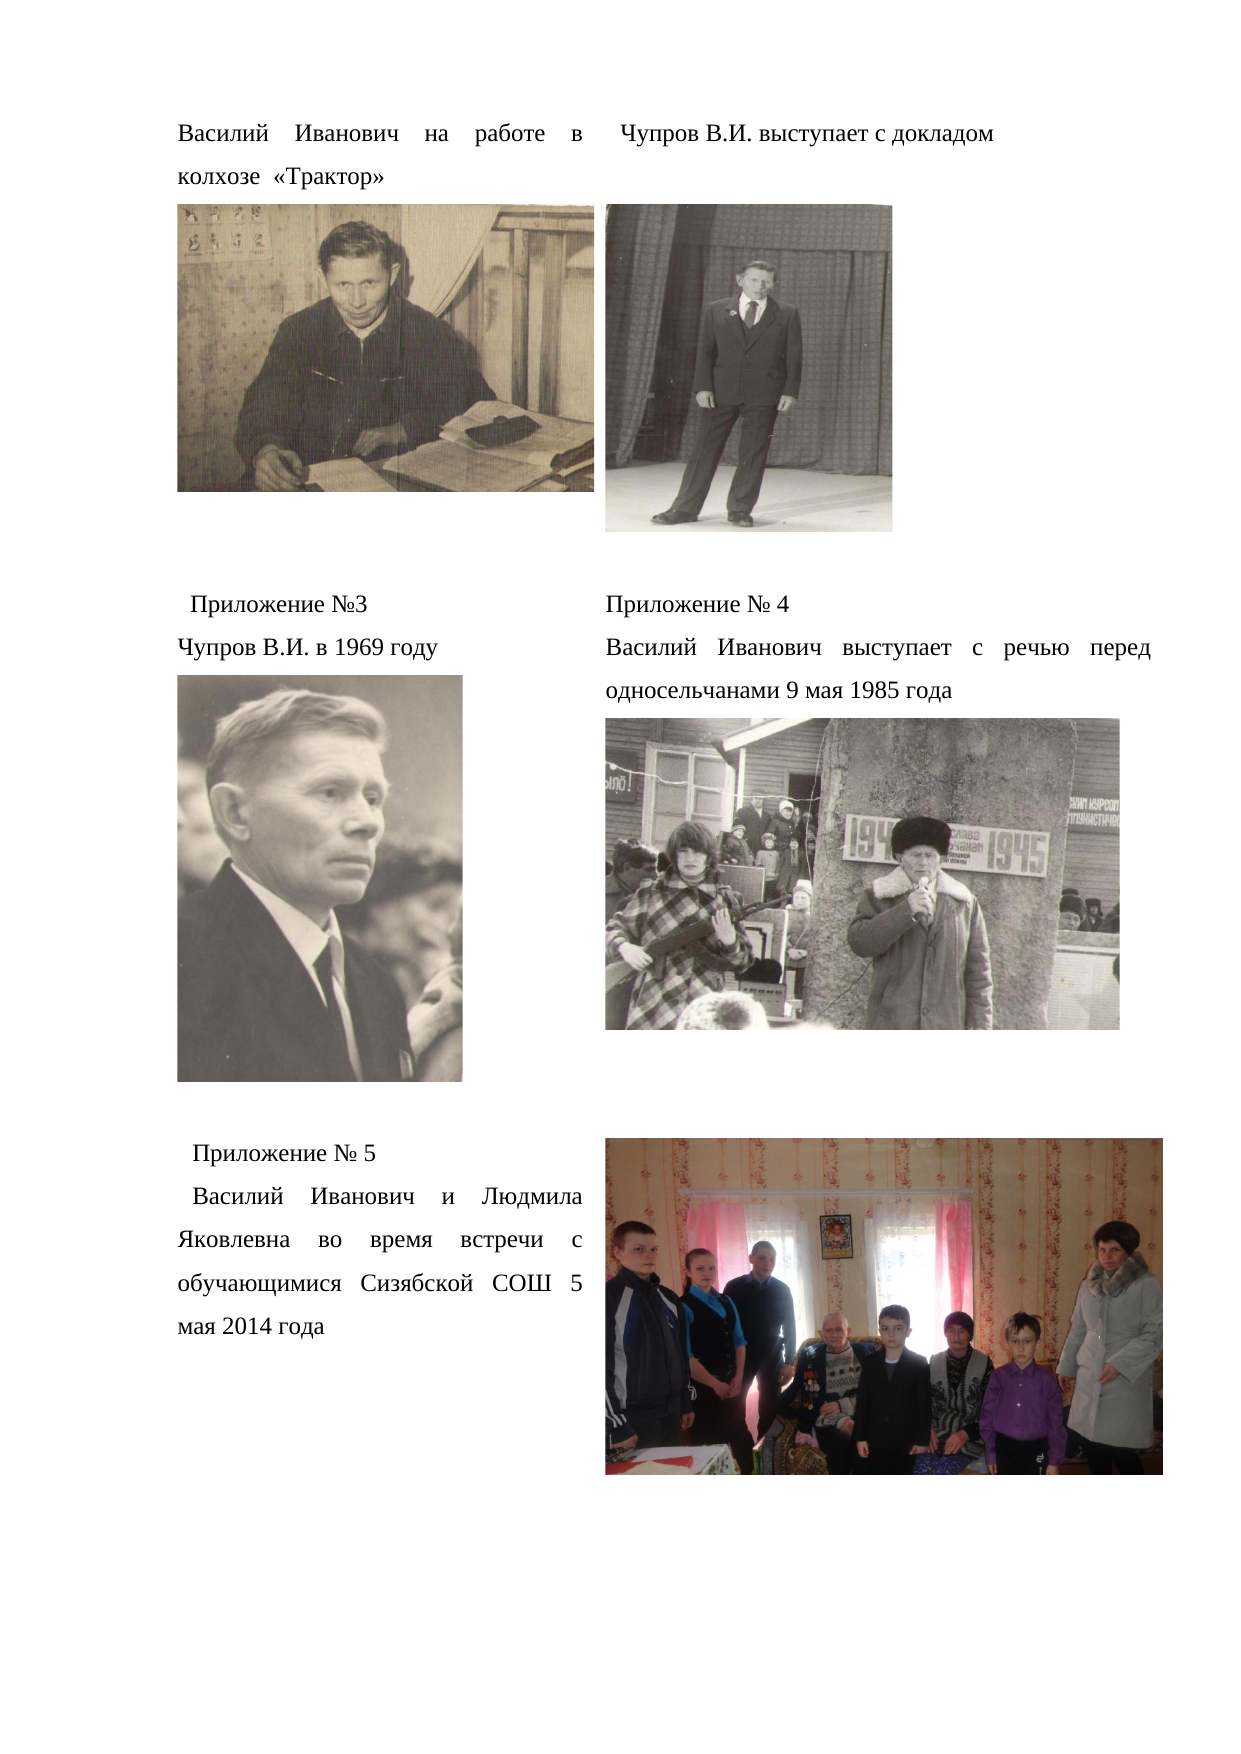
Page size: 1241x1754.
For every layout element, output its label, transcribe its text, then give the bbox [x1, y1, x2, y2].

table_cell [594, 1138, 1163, 1488]
table_cell Приложение №3 Чупров В.И. в 1969 году [166, 589, 594, 1138]
picture [177, 675, 463, 1082]
table_cell Приложение № 4 Василий Иванович выступает с речью перед односельчанами 9 мая 1985 года [594, 589, 1163, 1138]
picture [605, 204, 893, 532]
picture [605, 718, 1120, 1030]
table_cell Приложение № 5 Василий Иванович и Людмила Яковлевна во время встречи с обучающимися Сизябской СОШ 5 мая 2014 года [166, 1138, 594, 1488]
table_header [166, 118, 594, 589]
picture [177, 204, 595, 492]
picture [605, 1138, 1163, 1475]
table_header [594, 118, 1163, 589]
